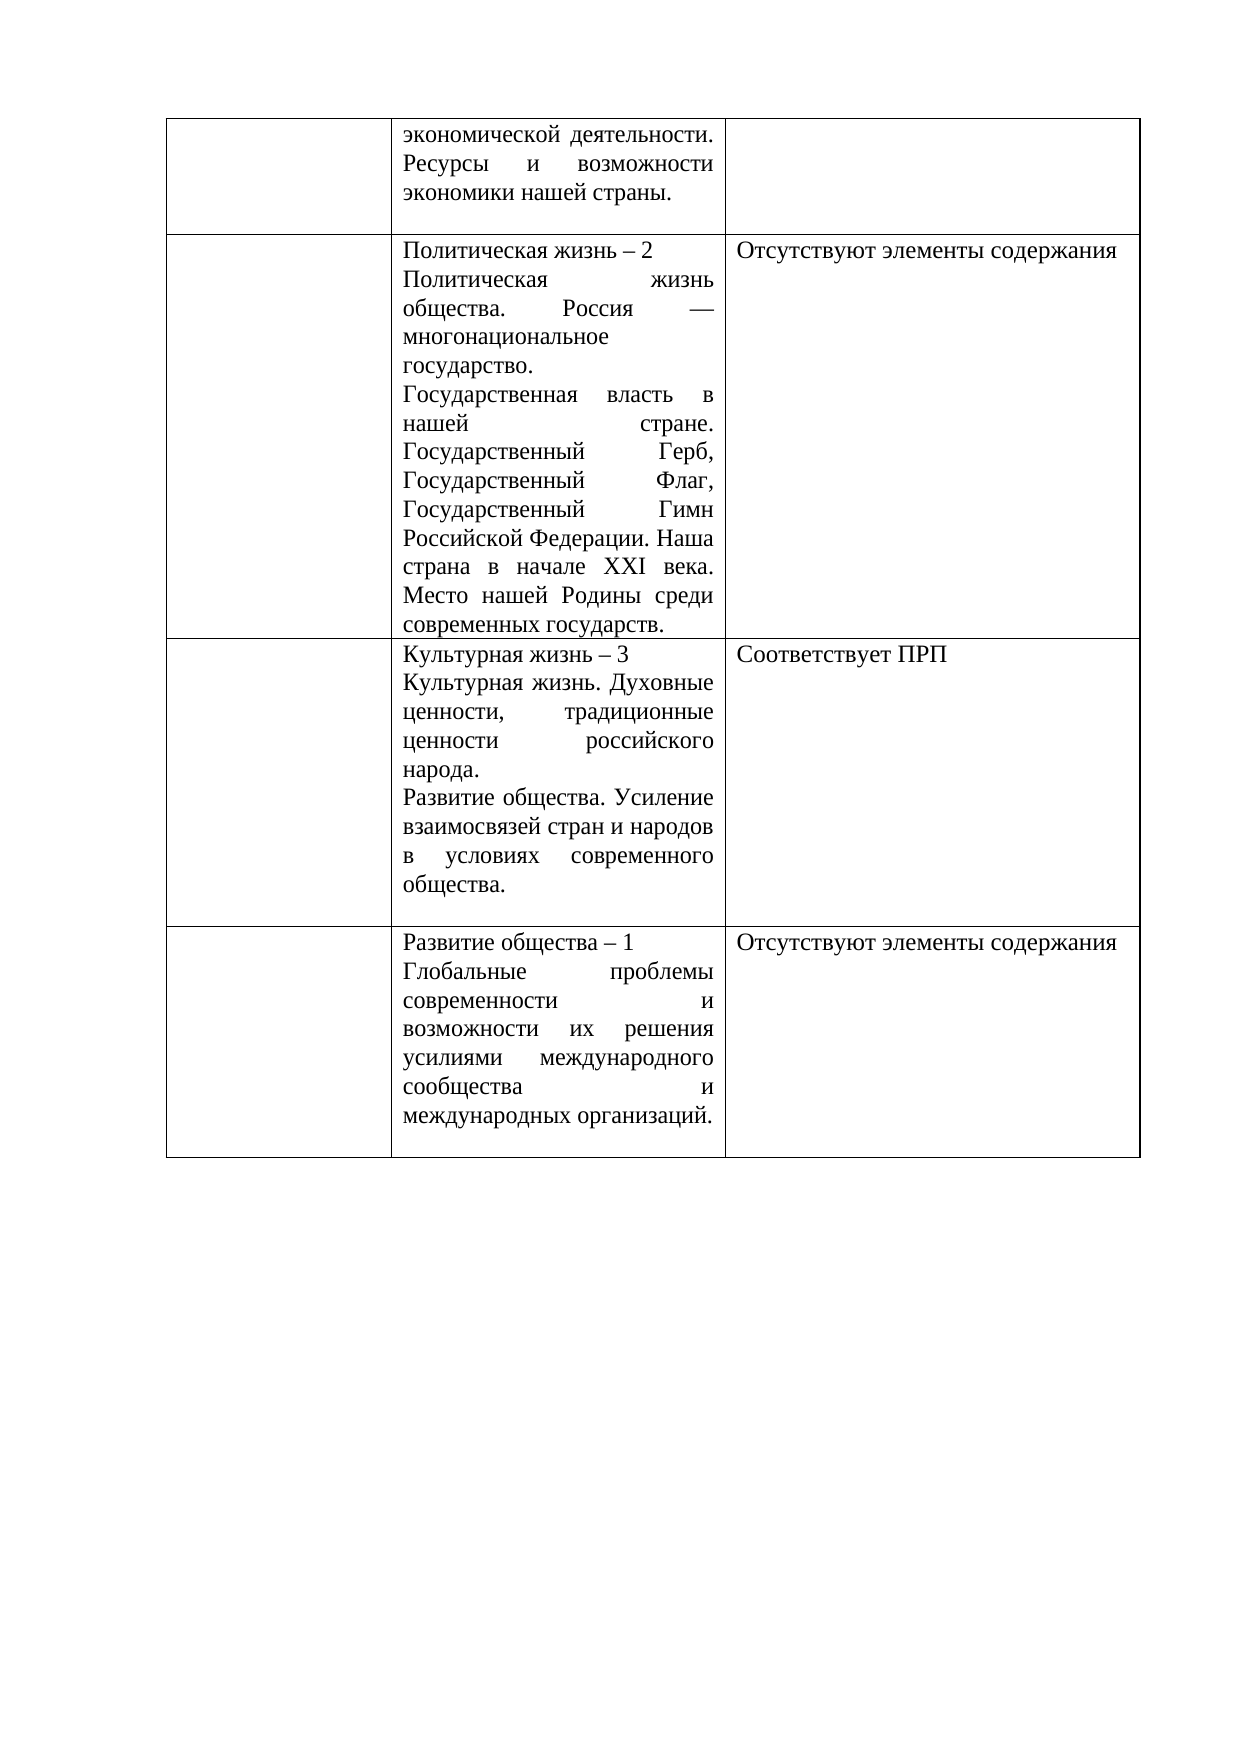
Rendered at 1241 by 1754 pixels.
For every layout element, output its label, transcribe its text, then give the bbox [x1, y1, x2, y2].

table_cell Соответствует ПРП [726, 639, 1139, 926]
table_cell Отсутствуют элементы содержания [726, 235, 1139, 638]
table_cell [167, 119, 391, 234]
table_cell [167, 639, 391, 926]
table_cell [392, 119, 725, 234]
table_cell Отсутствуют элементы содержания [726, 927, 1139, 1157]
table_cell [726, 119, 1139, 234]
table_cell [167, 927, 391, 1157]
table_cell [167, 235, 391, 638]
table_cell Культурная жизнь – 3 Культурная жизнь. Духовные ценности, традиционные ценности российского народа. Развитие общества. Усиление взаимосвязей стран и народов в условиях современного общества. [392, 639, 725, 926]
table_cell Политическая жизнь – 2 Политическая жизнь общества. Россия — многонациональное государство. Государственная власть в нашей стране. Государственный Герб, Государственный Флаг, Государственный Гимн Российской Федерации. Наша страна в начале XXI века. Место нашей Родины среди современных государств. [392, 235, 725, 638]
table_cell Развитие общества – 1 Глобальные проблемы современности и возможности их решения усилиями международного сообщества и международных организаций. [392, 927, 725, 1157]
